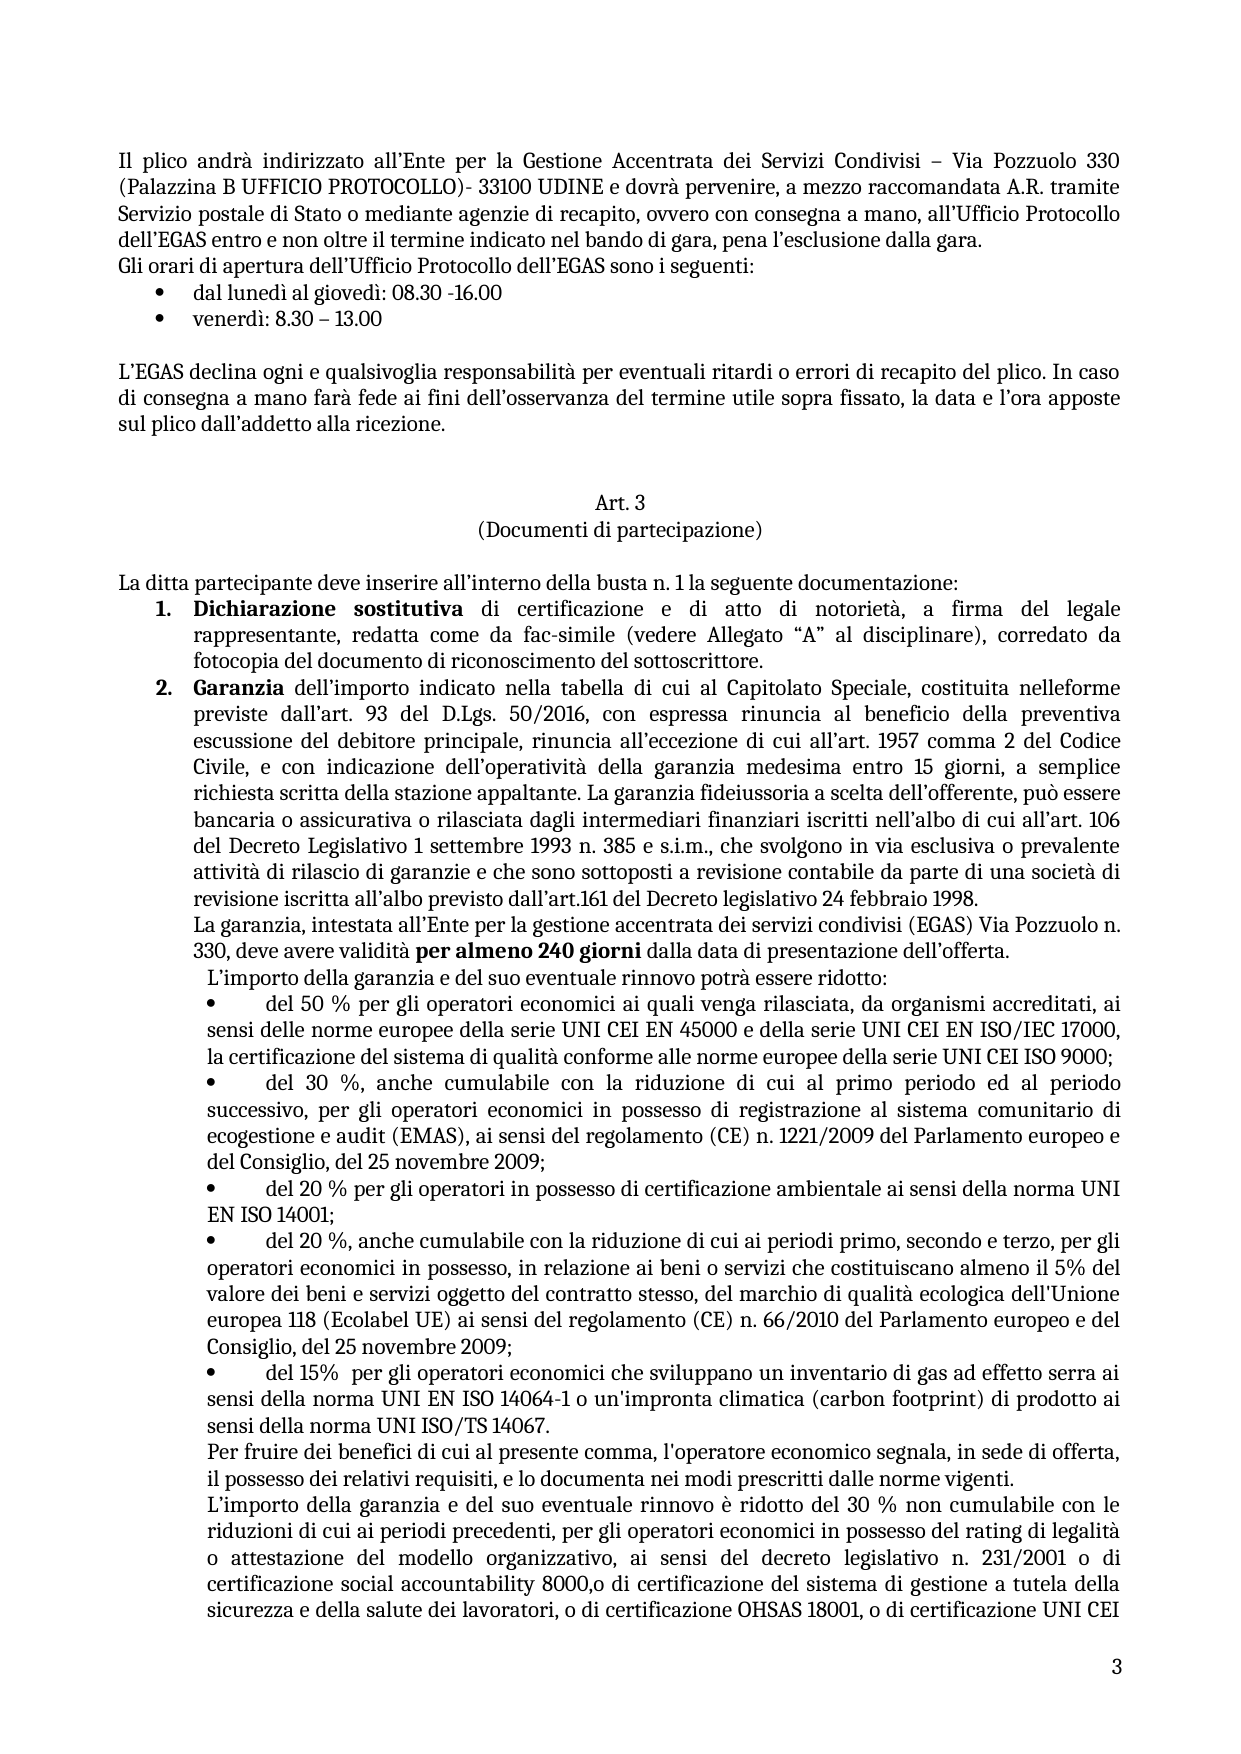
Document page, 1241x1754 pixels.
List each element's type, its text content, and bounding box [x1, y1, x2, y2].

list venerdì: 8.30 – 13.00 [156, 306, 1122, 332]
list Garanzia dell’importo indicato nella tabella di cui al Capitolato Speciale, costituita nelleforme previste dall’art. 93 del D.Lgs. 50/2016, con espressa rinuncia al beneficio della preventiva escussione del debitore principale, rinuncia all’eccezione di cui all’art. 1957 comma 2 del Codice Civile, e con indicazione dell’operatività della garanzia medesima entro 15 giorni, a semplice richiesta scritta della stazione appaltante. La garanzia fideiussoria a scelta dell’offerente, può essere bancaria o assicurativa o rilasciata dagli intermediari finanziari iscritti nell’albo di cui all’art. 106 del Decreto Legislativo 1 settembre 1993 n. 385 e s.i.m., che svolgono in via esclusiva o prevalente attività di rilascio di garanzie e che sono sottoposti a revisione contabile da parte di una società di revisione iscritta all’albo previsto dall’art.161 del Decreto legislativo 24 febbraio 1998. [156, 675, 1122, 912]
list del 30 %, anche cumulabile con la riduzione di cui al primo periodo ed al periodo successivo, per gli operatori economici in possesso di registrazione al sistema comunitario di ecogestione e audit (EMAS), ai sensi del regolamento (CE) n. 1221/2009 del Parlamento europeo e del Consiglio, del 25 novembre 2009; [207, 1070, 1122, 1175]
list del 20 % per gli operatori in possesso di certificazione ambientale ai sensi della norma UNI EN ISO 14001; [207, 1175, 1122, 1228]
list Dichiarazione sostitutiva di certificazione e di atto di notorietà, a firma del legale rappresentante, redatta come da fac-simile (vedere Allegato “A” al disciplinare), corredato da fotocopia del documento di riconoscimento del sottoscrittore. [156, 596, 1122, 675]
text La ditta partecipante deve inserire all’interno della busta n. 1 la seguente documentazione: [118, 569, 1122, 596]
text La garanzia, intestata all’Ente per la gestione accentrata dei servizi condivisi (EGAS) Via Pozzuolo n. 330, deve avere validità per almeno 240 giorni dalla data di presentazione dell’offerta. [193, 912, 1122, 964]
list del 15% per gli operatori economici che sviluppano un inventario di gas ad effetto serra ai sensi della norma UNI EN ISO 14064-1 o un'impronta climatica (carbon footprint) di prodotto ai sensi della norma UNI ISO/TS 14067. [207, 1360, 1122, 1439]
text L’importo della garanzia e del suo eventuale rinnovo potrà essere ridotto: [207, 964, 1122, 991]
text Per fruire dei benefici di cui al presente comma, l'operatore economico segnala, in sede di offerta, il possesso dei relativi requisiti, e lo documenta nei modi prescritti dalle norme vigenti. [207, 1439, 1122, 1492]
list del 20 %, anche cumulabile con la riduzione di cui ai periodi primo, secondo e terzo, per gli operatori economici in possesso, in relazione ai beni o servizi che costituiscano almeno il 5% del valore dei beni e servizi oggetto del contratto stesso, del marchio di qualità ecologica dell'Unione europea 118 (Ecolabel UE) ai sensi del regolamento (CE) n. 66/2010 del Parlamento europeo e del Consiglio, del 25 novembre 2009; [207, 1228, 1122, 1360]
list dal lunedì al giovedì: 08.30 -16.00 [156, 279, 1122, 306]
text L’EGAS declina ogni e qualsivoglia responsabilità per eventuali ritardi o errori di recapito del plico. In caso di consegna a mano farà fede ai fini dell’osservanza del termine utile sopra fissato, la data e l’ora apposte sul plico dall’addetto alla ricezione. [118, 358, 1122, 437]
list del 50 % per gli operatori economici ai quali venga rilasciata, da organismi accreditati, ai sensi delle norme europee della serie UNI CEI EN 45000 e della serie UNI CEI EN ISO/IEC 17000, la certificazione del sistema di qualità conforme alle norme europee della serie UNI CEI ISO 9000; [207, 991, 1122, 1070]
text (Documenti di partecipazione) [118, 517, 1122, 543]
text Art. 3 [118, 490, 1122, 517]
text Gli orari di apertura dell’Ufficio Protocollo dell’EGAS sono i seguenti: [118, 253, 1122, 279]
text Il plico andrà indirizzato all’Ente per la Gestione Accentrata dei Servizi Condivisi – Via Pozzuolo 330 (Palazzina B UFFICIO PROTOCOLLO)- 33100 UDINE e dovrà pervenire, a mezzo raccomandata A.R. tramite Servizio postale di Stato o mediante agenzie di recapito, ovvero con consegna a mano, all’Ufficio Protocollo dell’EGAS entro e non oltre il termine indicato nel bando di gara, pena l’esclusione dalla gara. [118, 148, 1122, 253]
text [207, 1492, 1122, 1623]
